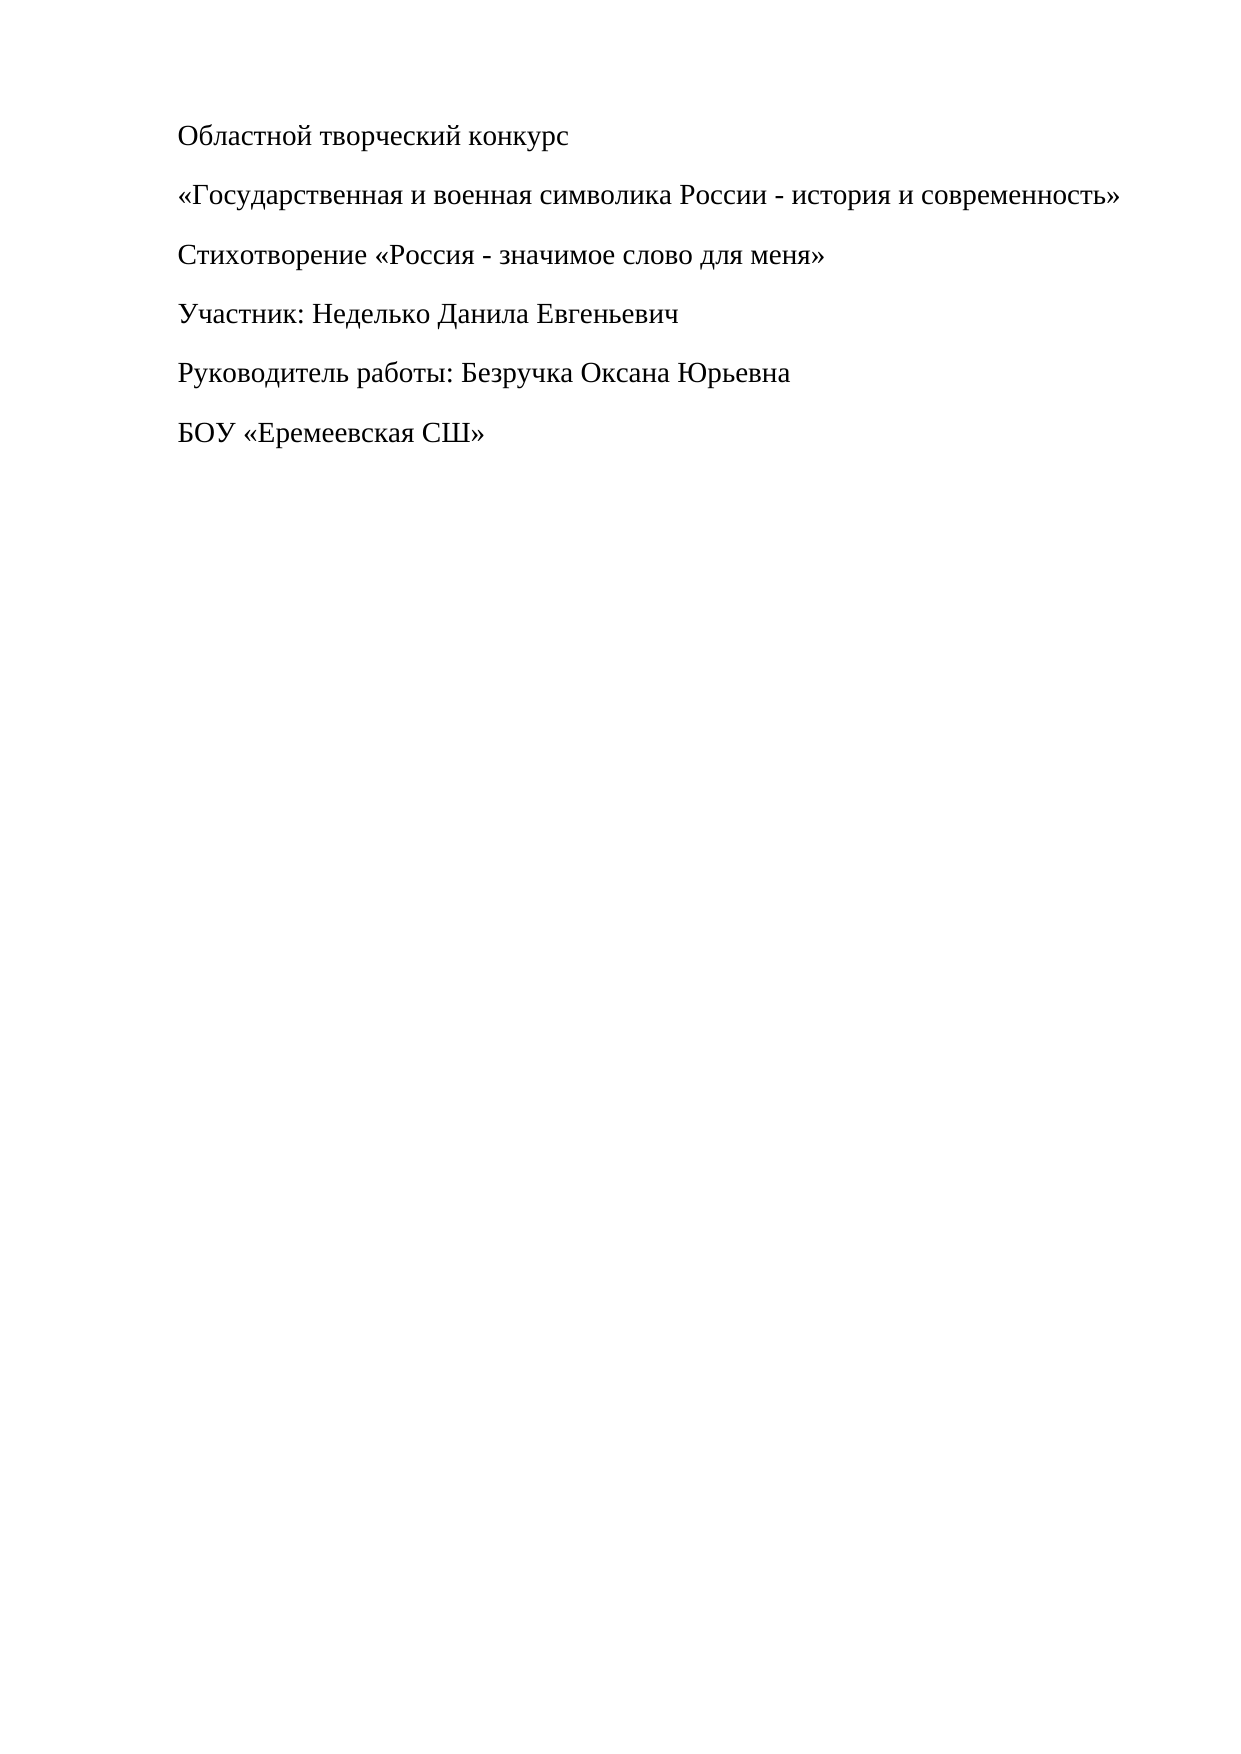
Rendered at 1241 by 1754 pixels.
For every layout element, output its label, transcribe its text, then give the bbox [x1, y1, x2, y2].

text «Государственная и военная символика России - история и современность» [177, 177, 1152, 211]
text Областной творческий конкурс [177, 118, 1152, 152]
text Участник: Неделько Данила Евгеньевич [177, 296, 1152, 330]
text Руководитель работы: Безручка Оксана Юрьевна [177, 356, 1152, 389]
text Стихотворение «Россия - значимое слово для меня» [177, 237, 1152, 270]
text БОУ «Еремеевская СШ» [177, 415, 1152, 448]
